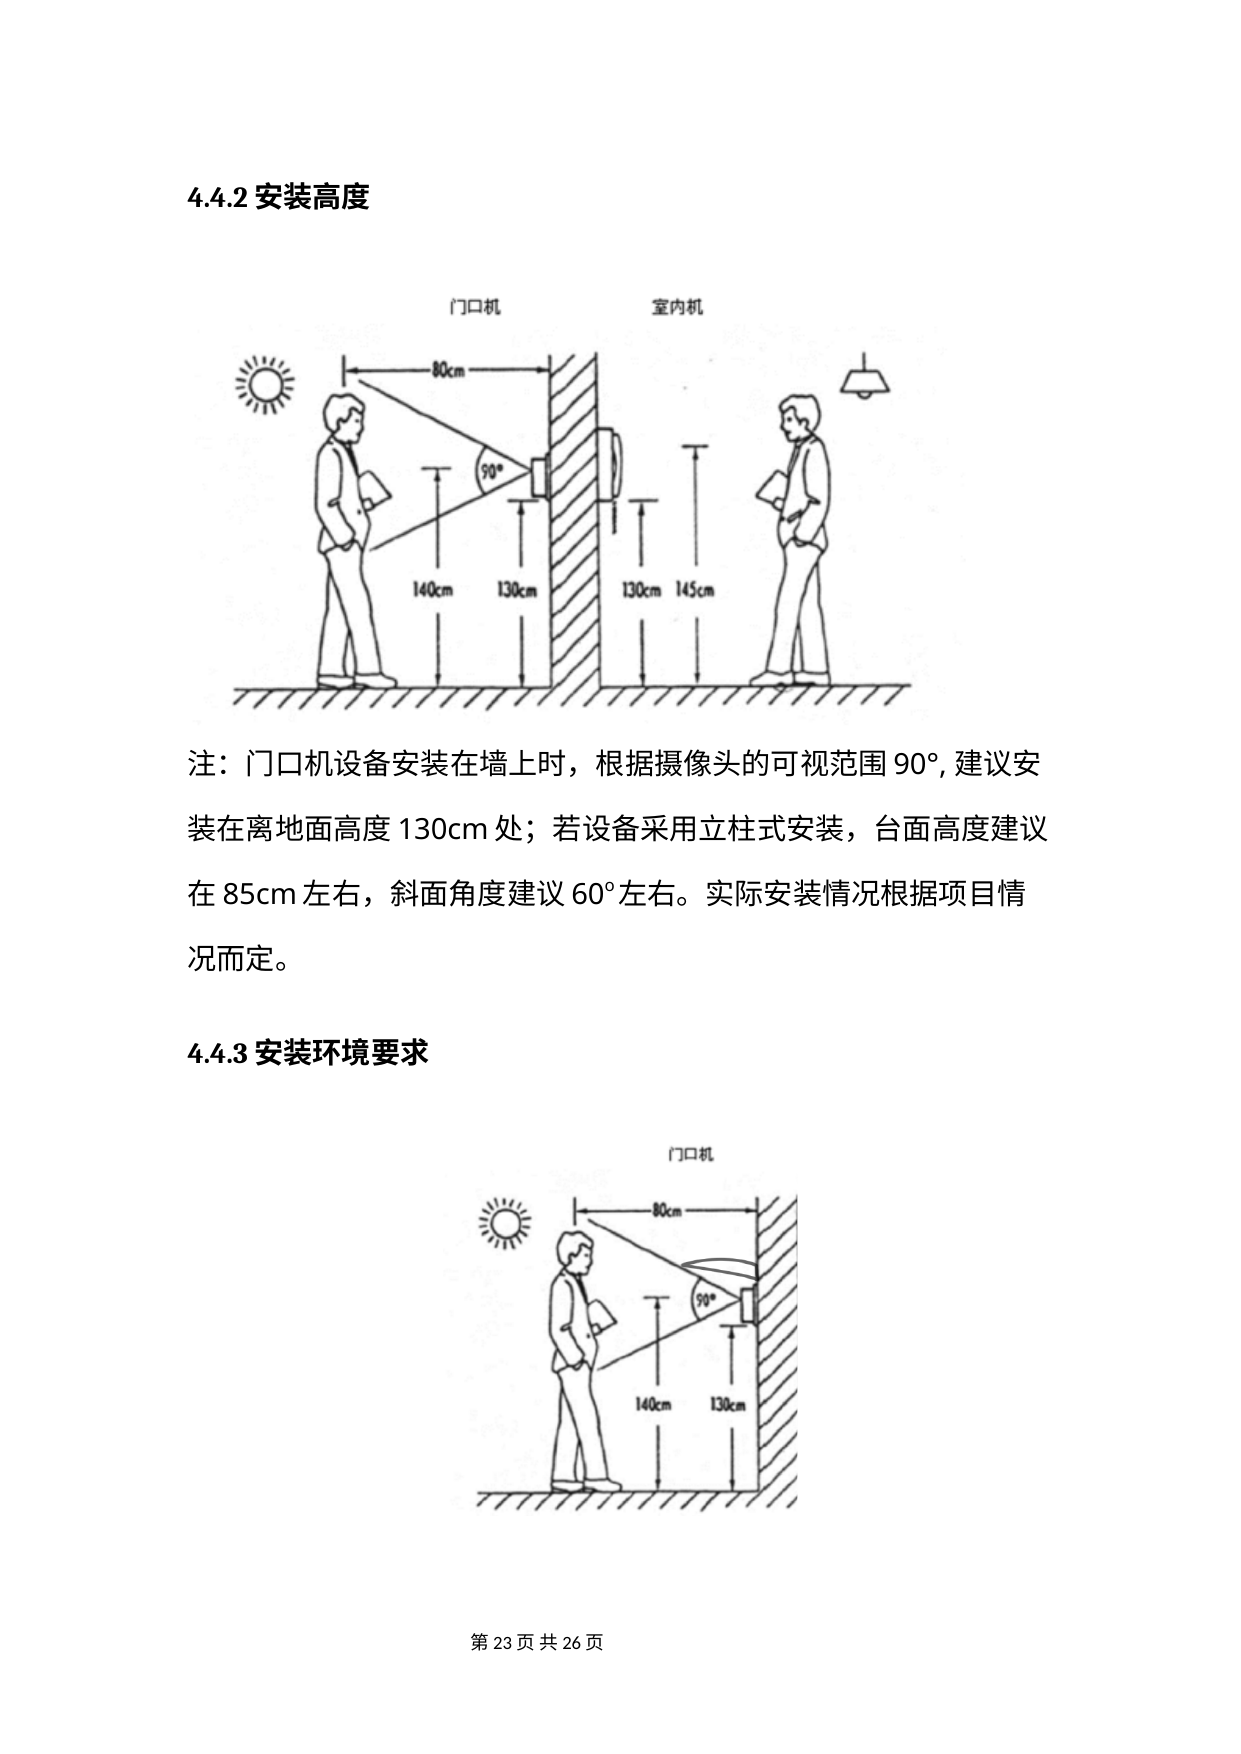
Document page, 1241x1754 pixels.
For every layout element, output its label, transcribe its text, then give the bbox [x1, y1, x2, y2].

subtitle 4.4.3 安装环境要求 [187, 1018, 1053, 1083]
picture [443, 1137, 798, 1516]
text 注：门口机设备安装在墙上时，根据摄像头的可视范围90°, 建议安装在离地面高度130cm处；若设备采用立柱式安装，台面高度建议在85cm左右，斜面角度建议60o左右。实际安装情况根据项目情况而定。 [187, 729, 1053, 989]
picture [187, 280, 969, 730]
subtitle 4.4.2 安装高度 [187, 162, 1053, 227]
